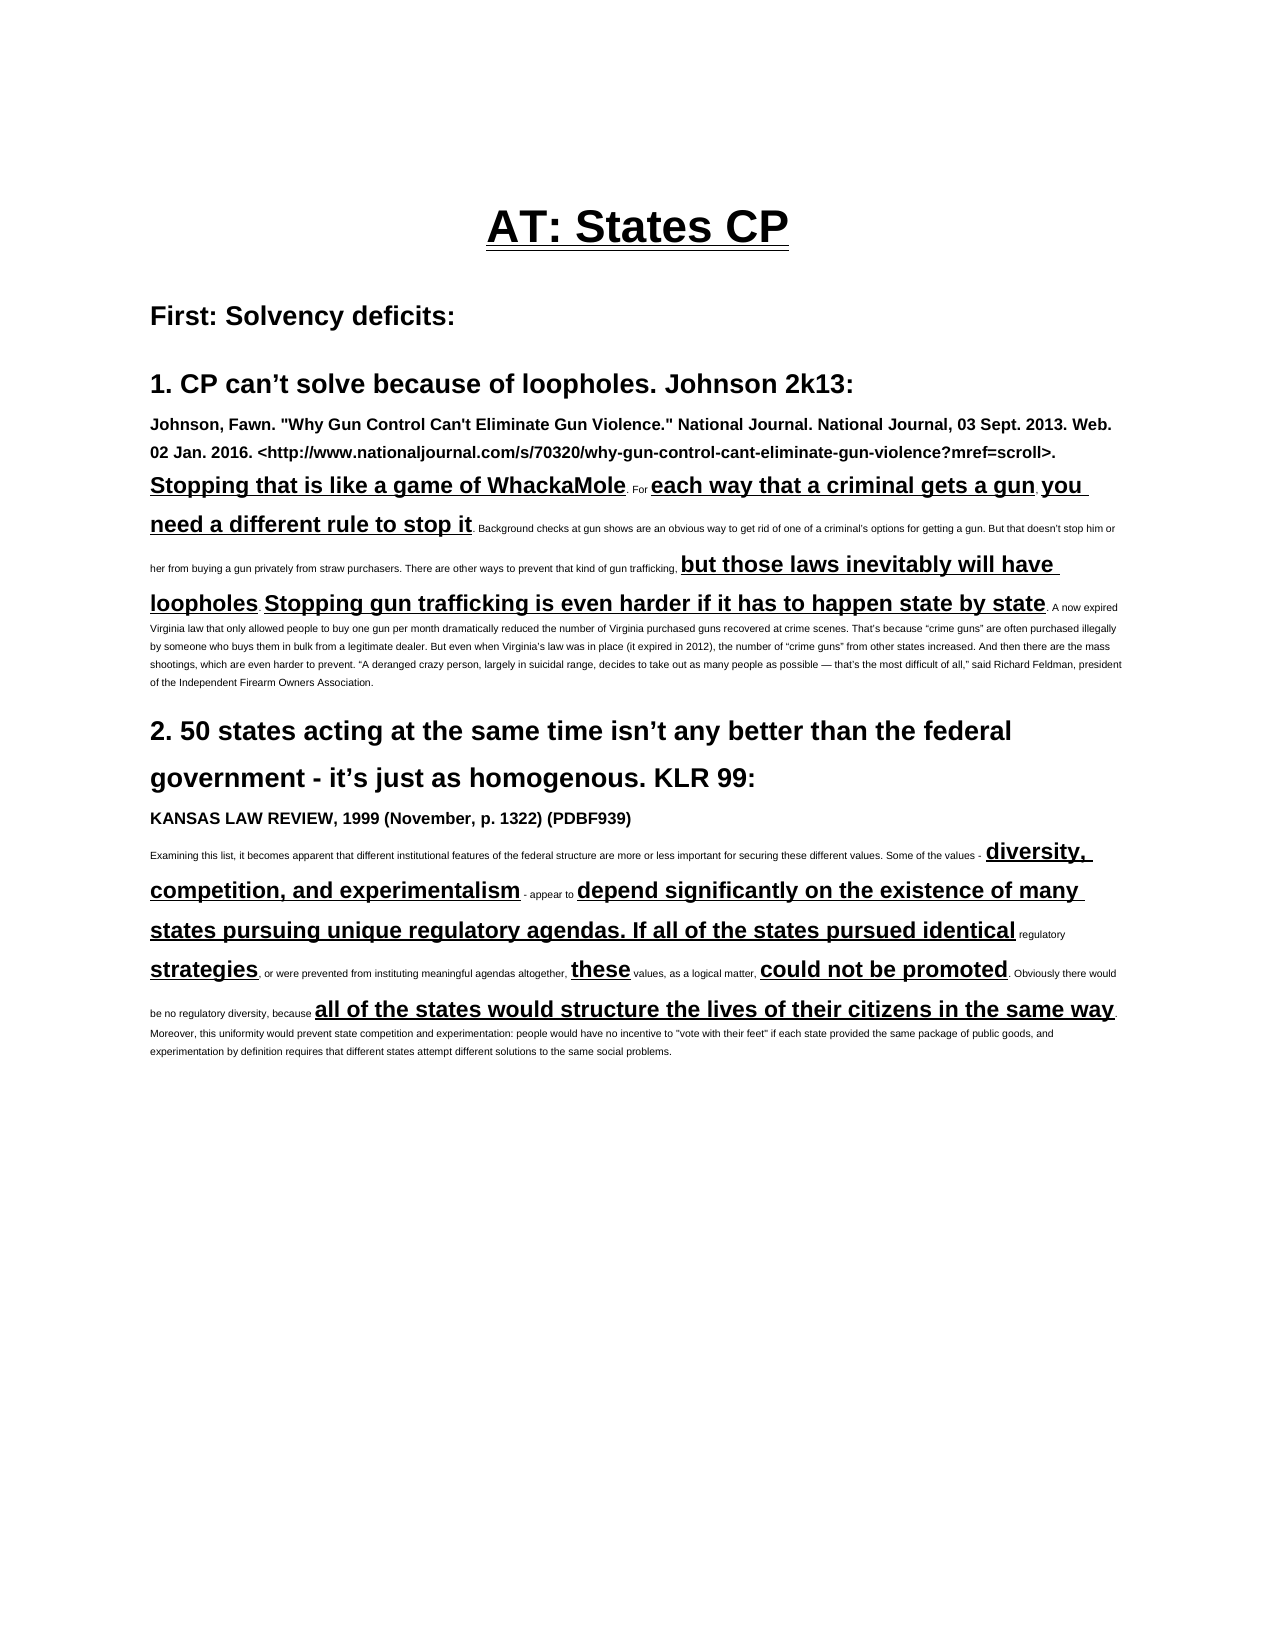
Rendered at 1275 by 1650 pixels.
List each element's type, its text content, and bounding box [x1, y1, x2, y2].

text KANSAS LAW REVIEW, 1999 (November, p. 1322) (PDBF939) [150, 809, 1125, 828]
subtitle 2. 50 states acting at the same time isn’t any better than the federal government - it’s just as homogenous. KLR 99: [150, 715, 1125, 793]
subtitle First: Solvency deficits: [150, 300, 1125, 331]
text Johnson, Fawn. "Why Gun Control Can't Eliminate Gun Violence." National Journal. National Journal, 03 Sept. 2013. Web. 02 Jan. 2016. <http://www.nationaljournal.com/s/70320/why-gun-control-cant-eliminate-gun-violence?mref=scroll>. [150, 414, 1125, 462]
subtitle AT: States CP [150, 200, 1125, 253]
text Examining this list, it becomes apparent that different institutional features of the federal structure are more or less important for securing these different values. Some of the values - diversity, competition, and experimentalism - appear to depend significantly on the existence of many states pursuing unique regulatory agendas. If all of the states pursued identical regulatory strategies, or were prevented from instituting meaningful agendas altogether, these values, as a logical matter, could not be promoted. Obviously there would be no regulatory diversity, because all of the states would structure the lives of their citizens in the same way. Moreover, this uniformity would prevent state competition and experimentation: people would have no incentive to "vote with their feet" if each state provided the same package of public goods, and experimentation by definition requires that different states attempt different solutions to the same social problems. [150, 838, 1125, 1058]
subtitle 1. CP can’t solve because of loopholes. Johnson 2k13: [150, 368, 1125, 399]
text Stopping that is like a game of WhackaMole. For each way that a crim­in­al gets a gun, you need a different rule to stop it. Back­ground checks at gun shows are an ob­vi­ous way to get rid of one of a crim­in­al’s op­tions for get­ting a gun. But that doesn’t stop him or her from buy­ing a gun privately from straw pur­chasers. There are oth­er ways to pre­vent that kind of gun traf­fick­ing, but those laws inevitably will have loopholes. Stopping gun trafficking is even harder if it has to happen state by state. A now expired Vir­gin­ia law that only al­lowed people to buy one gun per month dra­mat­ic­ally re­duced the num­ber of Virginia purchased guns re­covered at crime scenes. That’s be­cause “crime guns” are of­ten pur­chased il­leg­ally by someone who buys them in bulk from a le­git­im­ate deal­er. But even when Vir­gin­ia’s law was in place (it ex­pired in 2012), the num­ber of “crime guns” from oth­er states in­creased. And then there are the mass shoot­ings, which are even harder to pre­vent. “A de­ranged crazy per­son, largely in sui­cid­al range, de­cides to take out as many people as pos­sible — that’s the most dif­fi­cult of all,” said Richard Feldman, president of the Independent Firearm Owners Associ­ation. [150, 472, 1125, 688]
